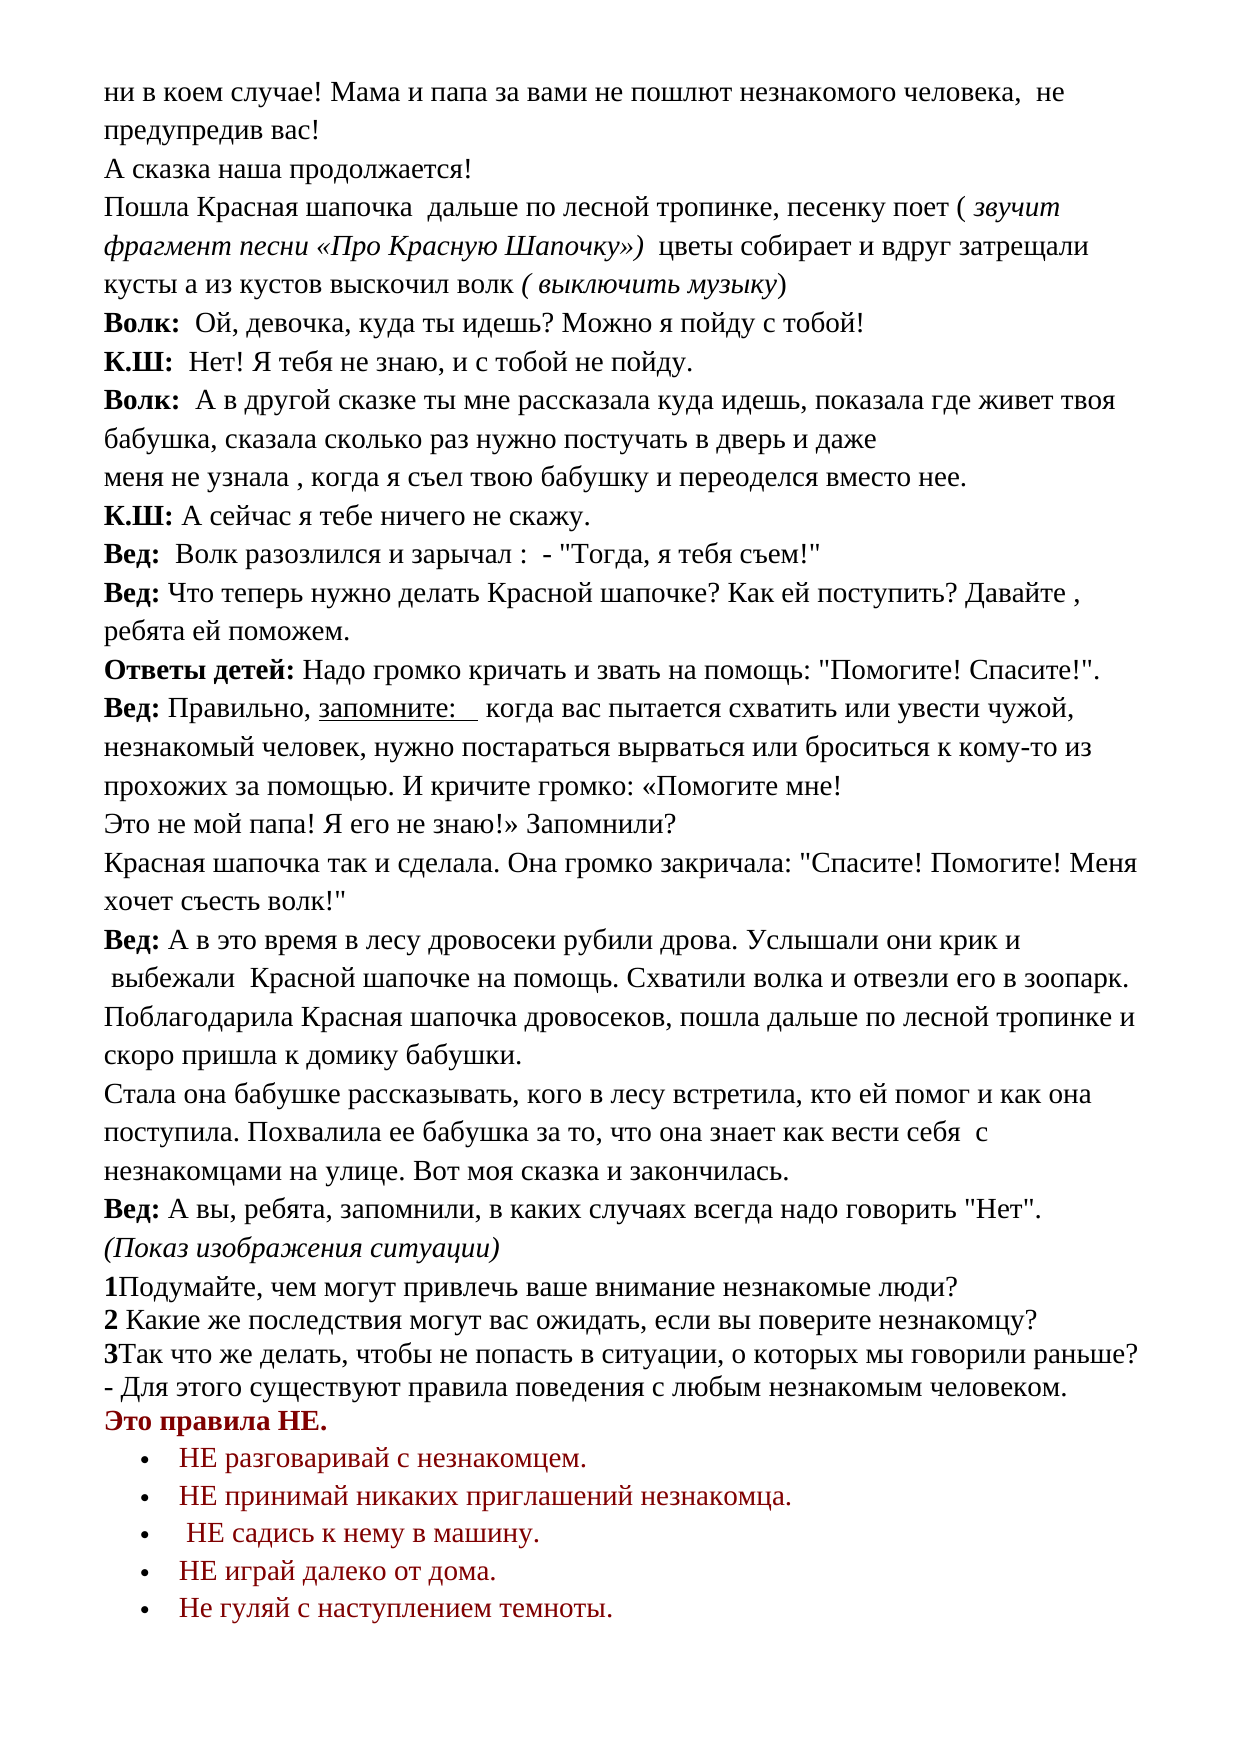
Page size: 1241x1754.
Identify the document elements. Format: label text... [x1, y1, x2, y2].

text 2 Какие же последствия могут вас ожидать, если вы поверите незнакомцу? [103, 1302, 1152, 1336]
list НЕ играй далеко от дома. [141, 1549, 1152, 1586]
text - Для этого существуют правила поведения с любым незнакомым человеком. [103, 1369, 1152, 1403]
text Вед: Что теперь нужно делать Красной шапочке? Как ей поступить? Давайте , ребята ей поможем. Ответы детей: Надо громко кричать и звать на помощь: "Помогите! Спасите!". Вед: Правильно, запомните: когда вас пытается схватить или увести чужой, незнакомый человек, нужно постараться вырваться или броситься к кому-то из прохожих за помощью. И кричите громко: «Помогите мне! Это не мой папа! Я его не знаю!» Запомнили? Красная шапочка так и сделала. Она громко закричала: "Спасите! Помогите! Меня хочет съесть волк!" Вед: А в это время в лесу дровосеки рубили дрова. Услышали они крик и выбежали Красной шапочке на помощь. Схватили волка и отвезли его в зоопарк. Поблагодарила Красная шапочка дровосеков, пошла дальше по лесной тропинке и скоро пришла к домику бабушки. Стала она бабушке рассказывать, кого в лесу встретила, кто ей помог и как она поступила. Похвалила ее бабушка за то, что она знает как вести себя с незнакомцами на улице. Вот моя сказка и закончилась. Вед: А вы, ребята, запомнили, в каких случаях всегда надо говорить "Нет". (Показ изображения ситуации) [103, 575, 1152, 1264]
text 1Подумайте, чем могут привлечь ваше внимание незнакомые люди? [103, 1269, 1152, 1302]
text Волк: Ой, девочка, куда ты идешь? Можно я пойду с тобой! К.Ш: Нет! Я тебя не знаю, и с тобой не пойду. Волк: А в другой сказке ты мне рассказала куда идешь, показала где живет твоя бабушка, сказала сколько раз нужно постучать в дверь и даже меня не узнала , когда я съел твою бабушку и переоделся вместо нее. К.Ш: А сейчас я тебе ничего не скажу. Вед: Волк разозлился и зарычал : - "Тогда, я тебя съем!" [103, 305, 1152, 570]
list НЕ принимай никаких приглашений незнакомца. [141, 1474, 1152, 1511]
list НЕ разговаривай с незнакомцем. [141, 1436, 1152, 1474]
text 3Так что же делать, чтобы не попасть в ситуации, о которых мы говорили раньше? [103, 1336, 1152, 1369]
text Это правила НЕ. [103, 1403, 1152, 1436]
list Не гуляй с наступлением темноты. [141, 1586, 1152, 1624]
list НЕ садись к нему в машину. [141, 1511, 1152, 1549]
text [103, 74, 1152, 300]
